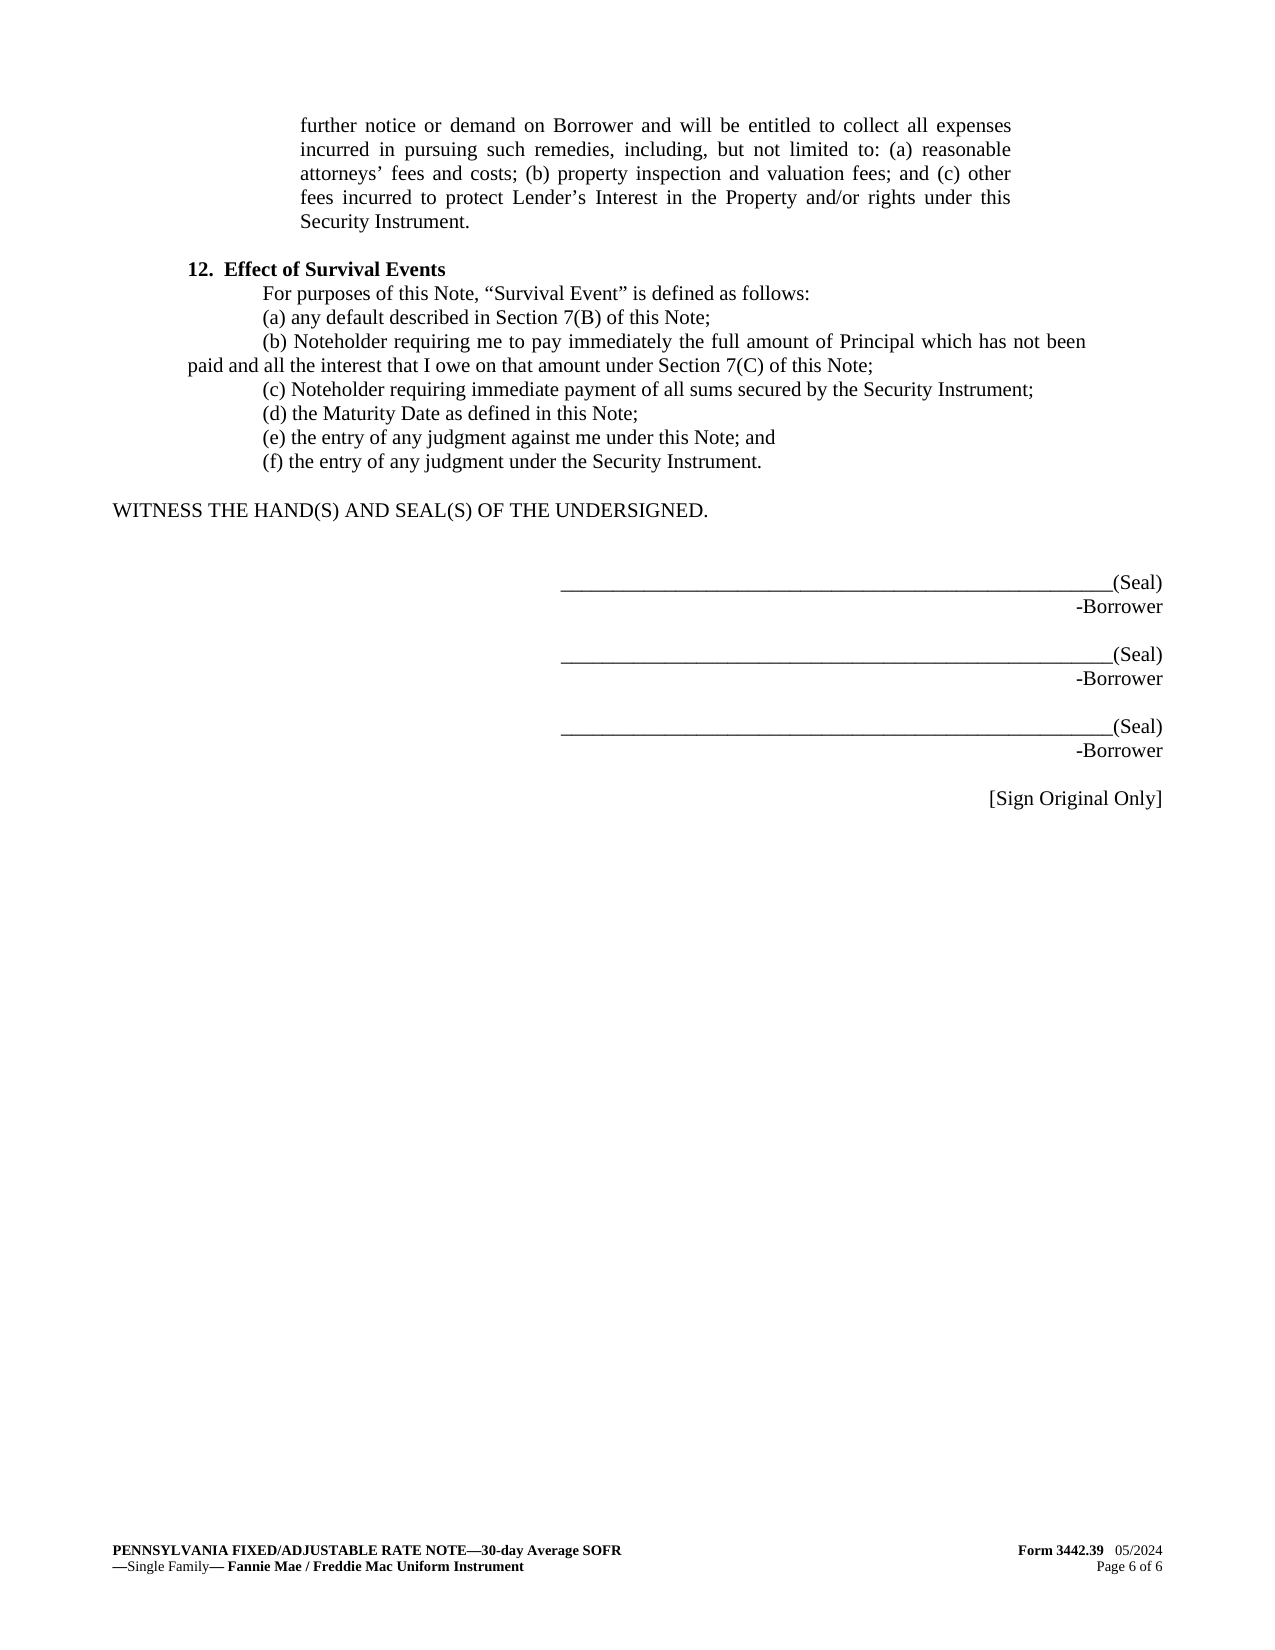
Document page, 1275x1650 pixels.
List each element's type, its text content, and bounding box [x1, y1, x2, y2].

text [300, 112, 1012, 233]
text For purposes of this Note, “Survival Event” is defined as follows: [187, 281, 1087, 305]
text (a) any default described in Section 7(B) of this Note; [187, 305, 1087, 329]
text (e) the entry of any judgment against me under this Note; and [187, 425, 1087, 449]
text _____________________________________________________(Seal) [112, 642, 1162, 666]
text _____________________________________________________(Seal) [112, 570, 1162, 594]
text (f) the entry of any judgment under the Security Instrument. [187, 449, 1087, 473]
text -Borrower [112, 738, 1162, 762]
text -Borrower [112, 666, 1162, 690]
text _____________________________________________________(Seal) [112, 714, 1162, 738]
text [Sign Original Only] [112, 786, 1162, 810]
text -Borrower [112, 594, 1162, 618]
text WITNESS THE HAND(S) AND SEAL(S) OF THE UNDERSIGNED. [112, 497, 1162, 522]
text 12. Effect of Survival Events [112, 257, 1087, 281]
text (b) Noteholder requiring me to pay immediately the full amount of Principal which has not been paid and all the interest that I owe on that amount under Section 7(C) of this Note; [187, 329, 1087, 377]
text (c) Noteholder requiring immediate payment of all sums secured by the Security Instrument; [187, 377, 1087, 401]
text (d) the Maturity Date as defined in this Note; [187, 401, 1087, 425]
